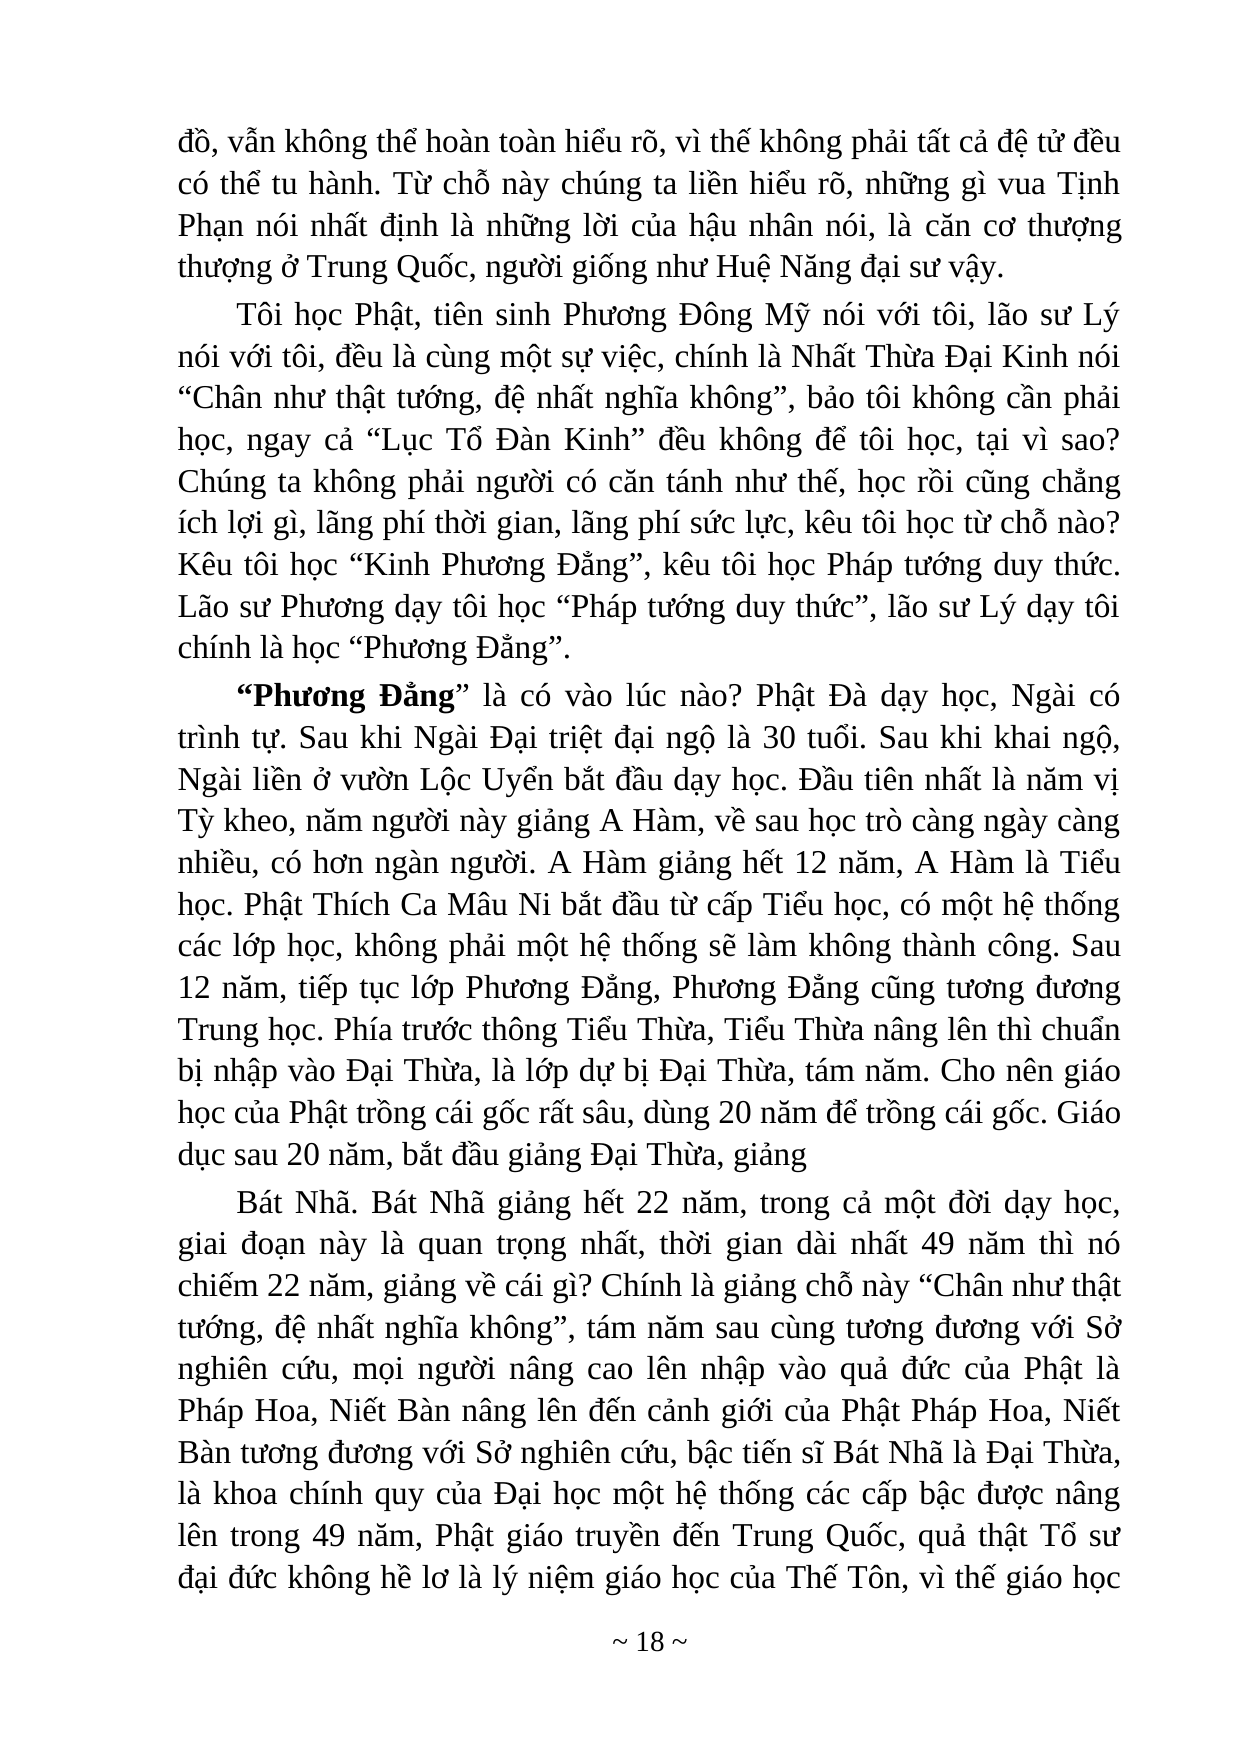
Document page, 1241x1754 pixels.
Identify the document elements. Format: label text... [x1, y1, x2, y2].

text “Phương Đẳng” là có vào lúc nào? Phật Đà dạy học, Ngài có trình tự. Sau khi Ngài Đại triệt đại ngộ là 30 tuổi. Sau khi khai ngộ, Ngài liền ở vườn Lộc Uyển bắt đầu dạy học. Đầu tiên nhất là năm vị Tỳ kheo, năm người này giảng A Hàm, về sau học trò càng ngày càng nhiều, có hơn ngàn người. A Hàm giảng hết 12 năm, A Hàm là Tiểu học. Phật Thích Ca Mâu Ni bắt đầu từ cấp Tiểu học, có một hệ thống các lớp học, không phải một hệ thống sẽ làm không thành công. Sau 12 năm, tiếp tục lớp Phương Đẳng, Phương Đẳng cũng tương đương Trung học. Phía trước thông Tiểu Thừa, Tiểu Thừa nâng lên thì chuẩn bị nhập vào Đại Thừa, là lớp dự bị Đại Thừa, tám năm. Cho nên giáo học của Phật trồng cái gốc rất sâu, dùng 20 năm để trồng cái gốc. Giáo dục sau 20 năm, bắt đầu giảng Đại Thừa, giảng [177, 672, 1122, 1172]
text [177, 1178, 1122, 1595]
text Tôi học Phật, tiên sinh Phương Đông Mỹ nói với tôi, lão sư Lý nói với tôi, đều là cùng một sự việc, chính là Nhất Thừa Đại Kinh nói “Chân như thật tướng, đệ nhất nghĩa không”, bảo tôi không cần phải học, ngay cả “Lục Tổ Đàn Kinh” đều không để tôi học, tại vì sao? Chúng ta không phải người có căn tánh như thế, học rồi cũng chẳng ích lợi gì, lãng phí thời gian, lãng phí sức lực, kêu tôi học từ chỗ nào? Kêu tôi học “Kinh Phương Đẳng”, kêu tôi học Pháp tướng duy thức. Lão sư Phương dạy tôi học “Pháp tướng duy thức”, lão sư Lý dạy tôi chính là học “Phương Đẳng”. [177, 291, 1122, 666]
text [177, 118, 1122, 285]
